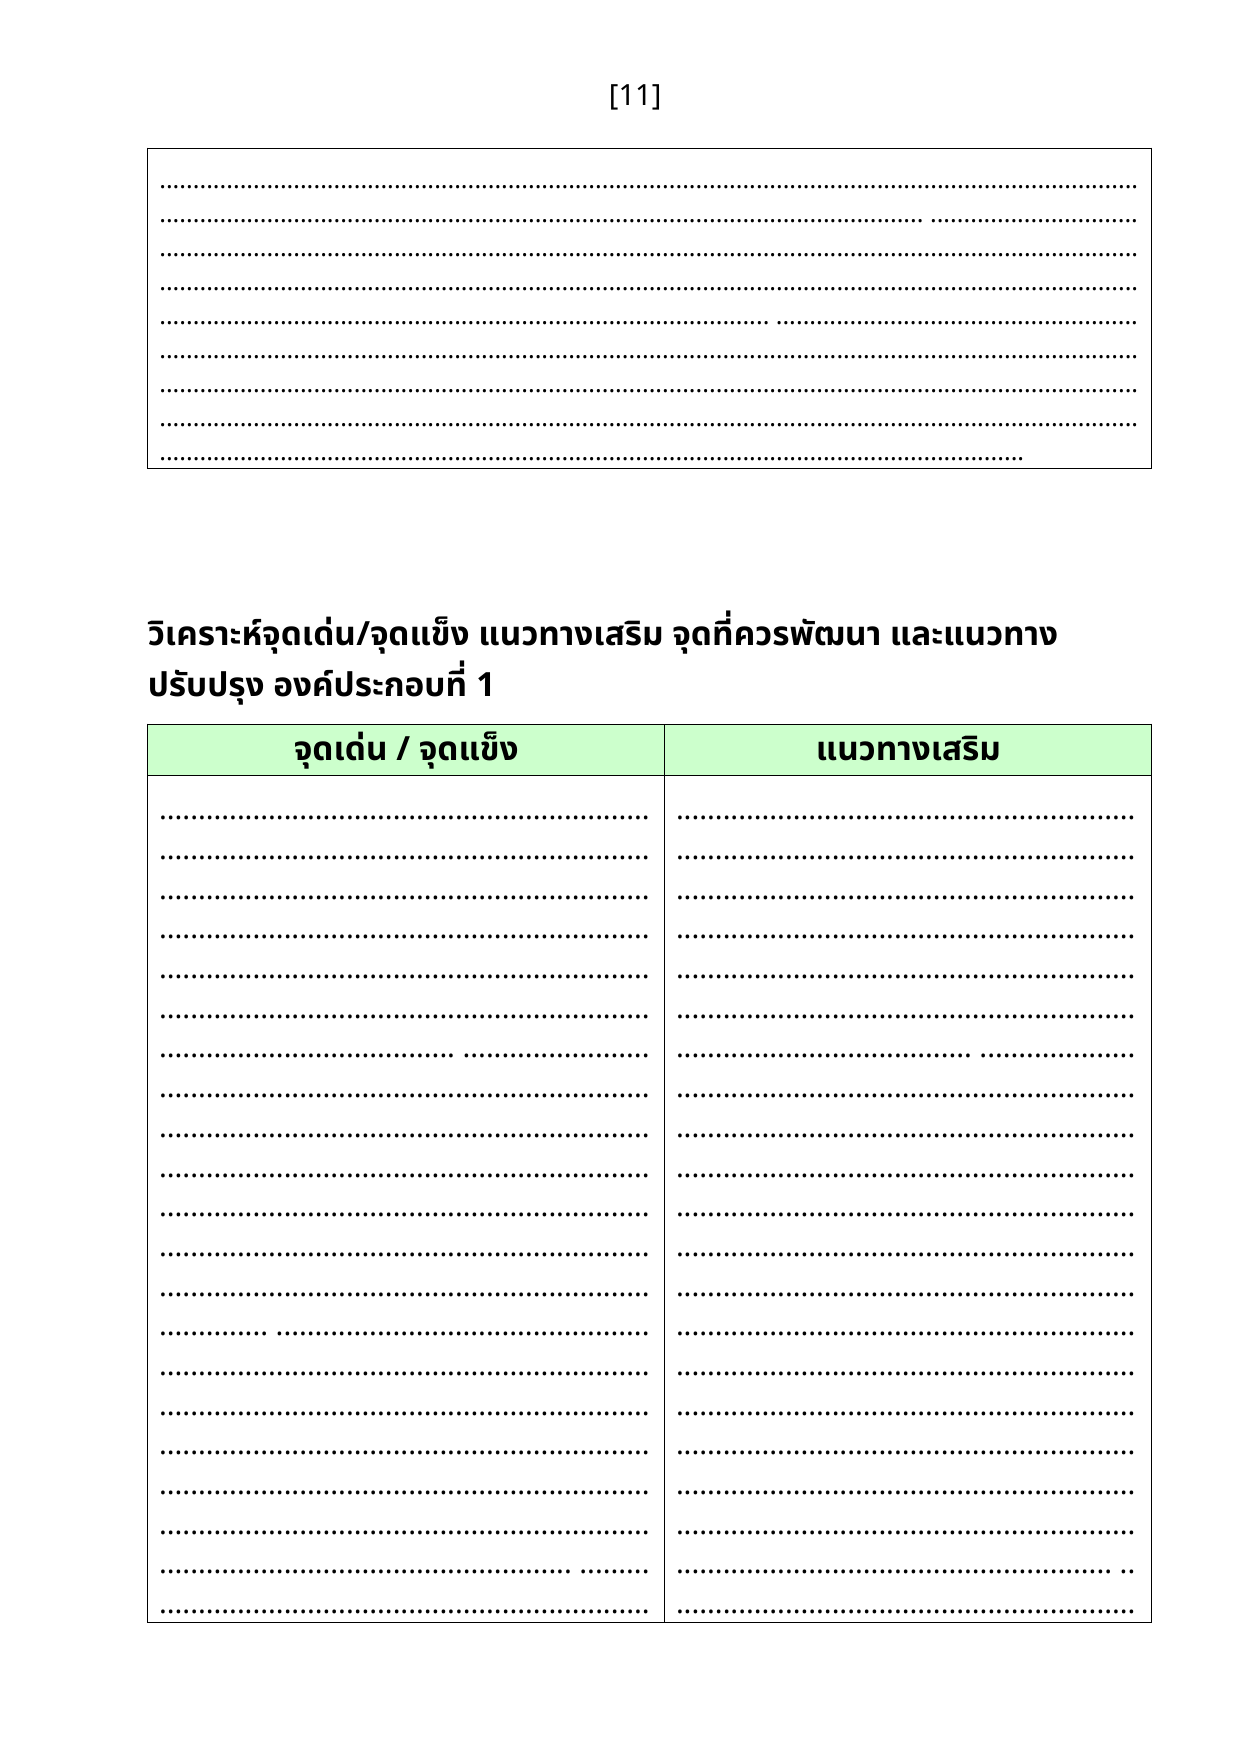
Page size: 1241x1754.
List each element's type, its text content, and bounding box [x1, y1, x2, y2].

table_header แนวทางเสริม [665, 725, 1151, 775]
table_header จุดเด่น / จุดแข็ง [148, 725, 664, 775]
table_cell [665, 776, 1151, 1622]
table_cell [148, 776, 664, 1622]
text วิเคราะห์จุดเด่น/จุดแข็ง แนวทางเสริม จุดที่ควรพัฒนา และแนวทางปรับปรุง องค์ประกอบที่ 1 [148, 610, 1122, 711]
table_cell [148, 149, 1151, 468]
